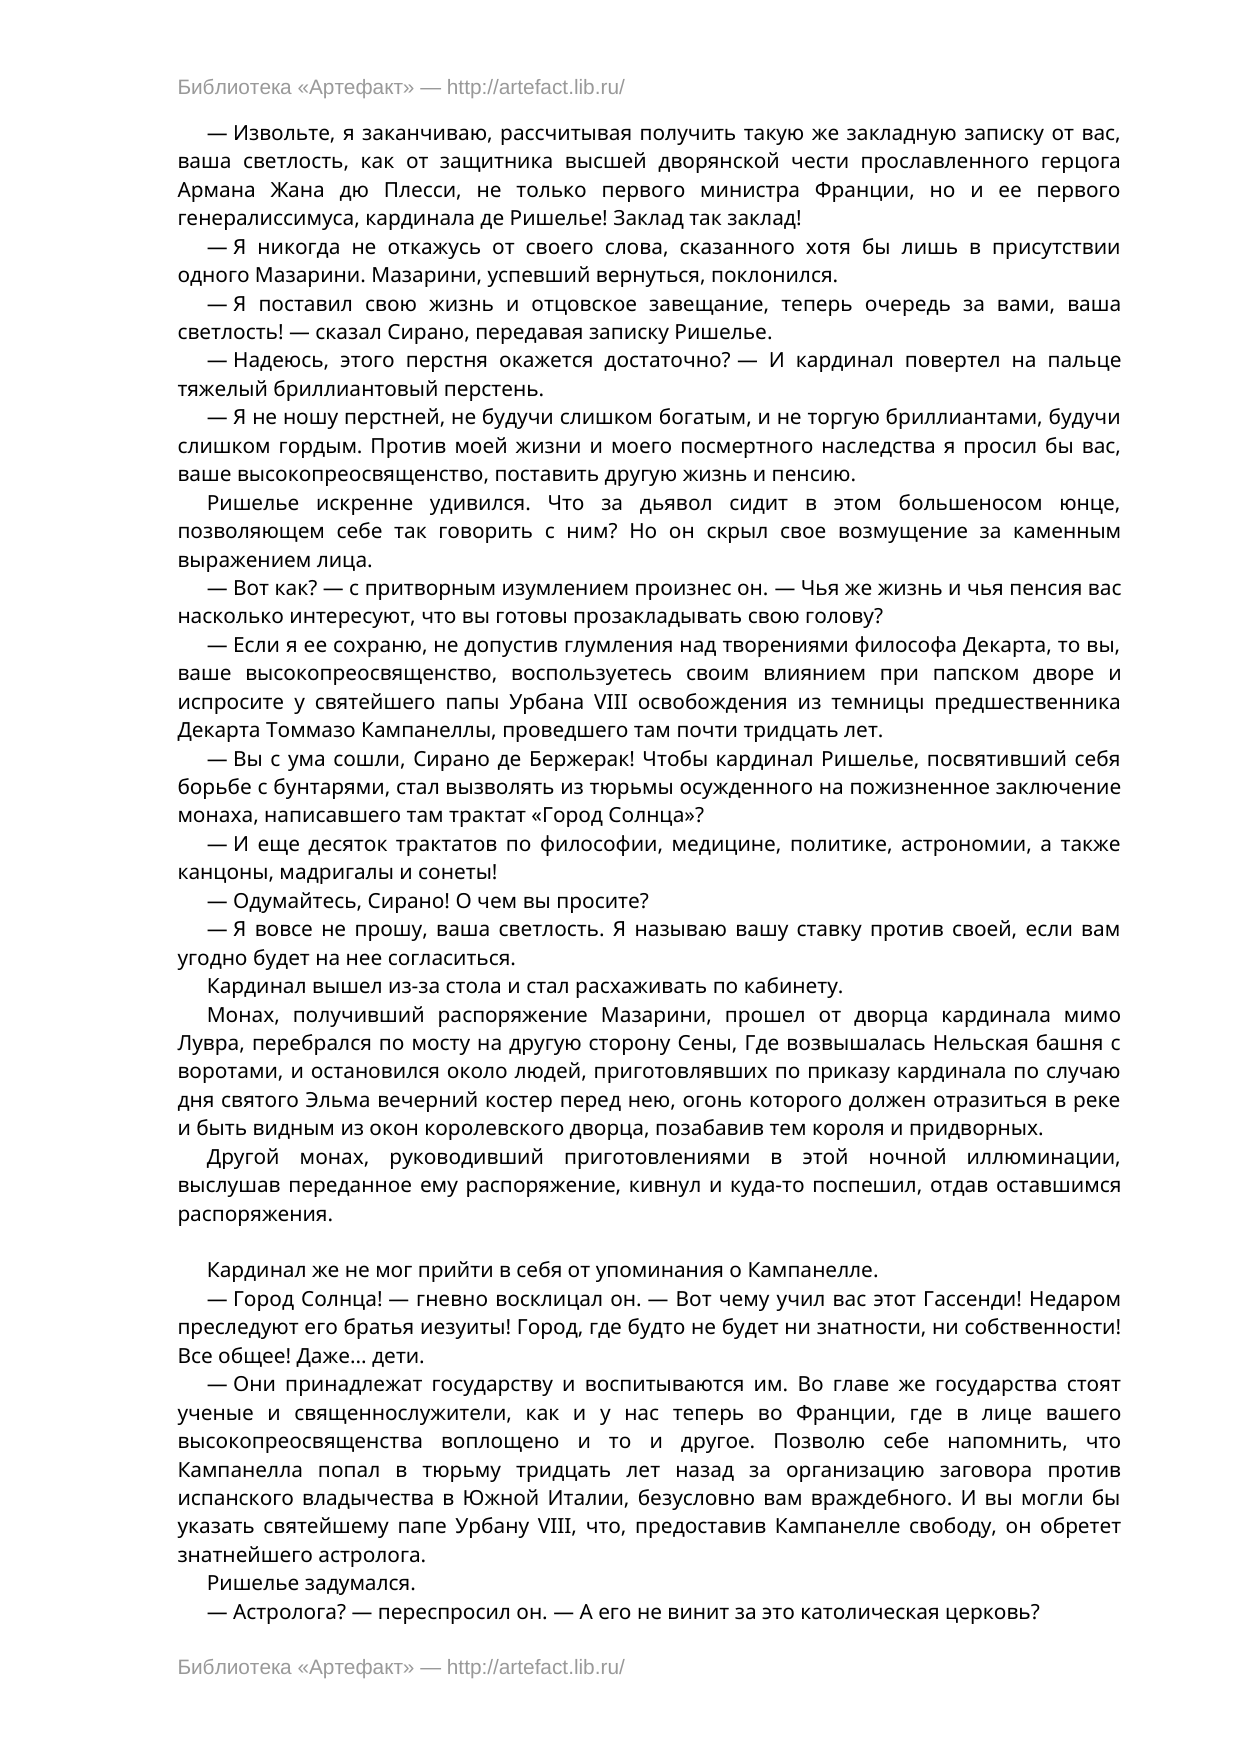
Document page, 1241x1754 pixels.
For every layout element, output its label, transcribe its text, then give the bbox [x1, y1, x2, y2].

text — Надеюсь, этого перстня окажется достаточно? — И кардинал повертел на пальце тяжелый бриллиантовый перстень. [177, 346, 1122, 402]
text Кардинал вышел из-за стола и стал расхаживать по кабинету. [177, 971, 1122, 1000]
text — Я поставил свою жизнь и отцовское завещание, теперь очередь за вами, ваша светлость! — сказал Сирано, передавая записку Ришелье. [177, 289, 1122, 346]
text Ришелье искренне удивился. Что за дьявол сидит в этом большеносом юнце, позволяющем себе так говорить с ним? Но он скрыл свое возмущение за каменным выражением лица. [177, 488, 1122, 573]
text — Если я ее сохраню, не допустив глумления над творениями философа Декарта, то вы, ваше высокопреосвященство, воспользуетесь своим влиянием при папском дворе и испросите у святейшего папы Урбана VIII освобождения из темницы предшественника Декарта Томмазо Кампанеллы, проведшего там почти тридцать лет. [177, 630, 1122, 744]
text — Вы с ума сошли, Сирано де Бержерак! Чтобы кардинал Ришелье, посвятивший себя борьбе с бунтарями, стал вызволять из тюрьмы осужденного на пожизненное заключение монаха, написавшего там трактат «Город Солнца»? [177, 744, 1122, 829]
text — Одумайтесь, Сирано! О чем вы просите? [177, 886, 1122, 914]
text — Вот как? — с притворным изумлением произнес он. — Чья же жизнь и чья пенсия вас насколько интересуют, что вы готовы прозакладывать свою голову? [177, 573, 1122, 630]
text — Они принадлежат государству и воспитываются им. Во главе же государства стоят ученые и священнослужители, как и у нас теперь во Франции, где в лице вашего высокопреосвященства воплощено и то и другое. Позволю себе напомнить, что Кампанелла попал в тюрьму тридцать лет назад за организацию заговора против испанского владычества в Южной Италии, безусловно вам враждебного. И вы могли бы указать святейшему папе Урбану VIII, что, предоставив Кампанелле свободу, он обретет знатнейшего астролога. [177, 1369, 1122, 1568]
text Ришелье задумался. [177, 1568, 1122, 1597]
text — Я вовсе не прошу, ваша светлость. Я называю вашу ставку против своей, если вам угодно будет на нее согласиться. [177, 914, 1122, 971]
text — Я никогда не откажусь от своего слова, сказанного хотя бы лишь в присутствии одного Мазарини. Мазарини, успевший вернуться, поклонился. [177, 232, 1122, 289]
text — Извольте, я заканчиваю, рассчитывая получить такую же закладную записку от вас, ваша светлость, как от защитника высшей дворянской чести прославленного герцога Армана Жана дю Плесси, не только первого министра Франции, но и ее первого генералиссимуса, кардинала де Ришелье! Заклад так заклад! [177, 118, 1122, 232]
text Другой монах, руководивший приготовлениями в этой ночной иллюминации, выслушав переданное ему распоряжение, кивнул и куда-то поспешил, отдав оставшимся распоряжения. [177, 1142, 1122, 1227]
text — Астролога? — переспросил он. — А его не винит за это католическая церковь? [177, 1597, 1122, 1625]
text — И еще десяток трактатов по философии, медицине, политике, астрономии, а также канцоны, мадригалы и сонеты! [177, 829, 1122, 886]
text — Город Солнца! — гневно восклицал он. — Вот чему учил вас этот Гассенди! Недаром преследуют его братья иезуиты! Город, где будто не будет ни знатности, ни собственности! Все общее! Даже... дети. [177, 1284, 1122, 1369]
text Кардинал же не мог прийти в себя от упоминания о Кампанелле. [177, 1256, 1122, 1284]
text Монах, получивший распоряжение Мазарини, прошел от дворца кардинала мимо Лувра, перебрался по мосту на другую сторону Сены, Где возвышалась Нельская башня с воротами, и остановился около людей, приготовлявших по приказу кардинала по случаю дня святого Эльма вечерний костер перед нею, огонь которого должен отразиться в реке и быть видным из окон королевского дворца, позабавив тем короля и придворных. [177, 1000, 1122, 1142]
text — Я не ношу перстней, не будучи слишком богатым, и не торгую бриллиантами, будучи слишком гордым. Против моей жизни и моего посмертного наследства я просил бы вас, ваше высокопреосвященство, поставить другую жизнь и пенсию. [177, 402, 1122, 488]
